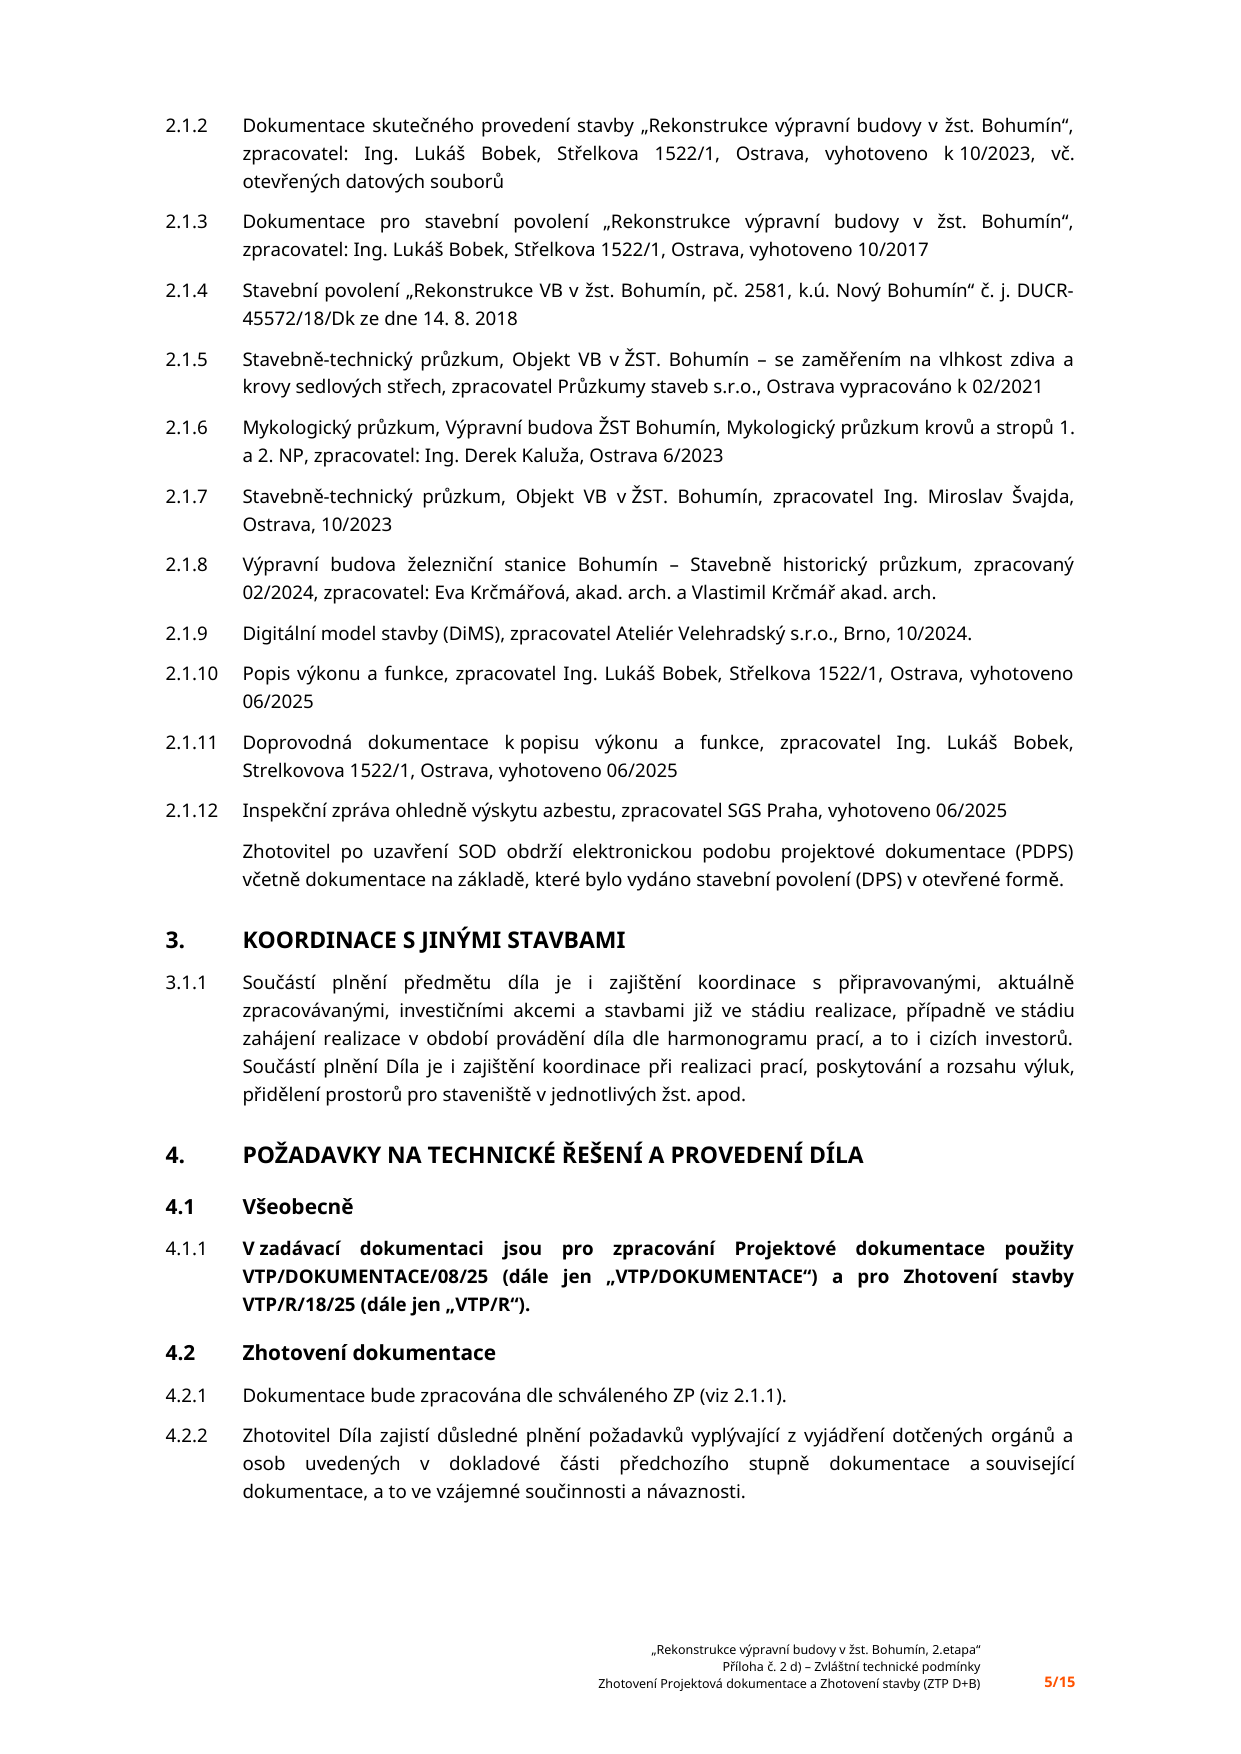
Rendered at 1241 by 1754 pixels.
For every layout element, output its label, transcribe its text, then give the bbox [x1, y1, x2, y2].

text Všeobecně [165, 1192, 1075, 1221]
text Zhotovení dokumentace [165, 1338, 1075, 1367]
text Mykologický průzkum, Výpravní budova ŽST Bohumín, Mykologický průzkum krovů a stropů 1. a 2. NP, zpracovatel: Ing. Derek Kaluža, Ostrava 6/2023 [165, 414, 1075, 468]
text Inspekční zpráva ohledně výskytu azbestu, zpracovatel SGS Praha, vyhotoveno 06/2025 [165, 798, 1075, 823]
text Výpravní budova železniční stanice Bohumín – Stavebně historický průzkum, zpracovaný 02/2024, zpracovatel: Eva Krčmářová, akad. arch. a Vlastimil Krčmář akad. arch. [165, 551, 1075, 605]
text POŽADAVKY NA TECHNICKÉ ŘEŠENÍ A PROVEDENÍ DÍLA [165, 1139, 1075, 1170]
text Stavební povolení „Rekonstrukce VB v žst. Bohumín, pč. 2581, k.ú. Nový Bohumín“ č. j. DUCR-45572/18/Dk ze dne 14. 8. 2018 [165, 277, 1075, 331]
list Součástí plnění předmětu díla je i zajištění koordinace s připravovanými, aktuálně zpracovávanými, investičními akcemi a stavbami již ve stádiu realizace, případně ve stádiu zahájení realizace v období provádění díla dle harmonogramu prací, a to i cizích investorů. Součástí plnění Díla je i zajištění koordinace při realizaci prací, poskytování a rozsahu výluk, přidělení prostorů pro staveniště v jednotlivých žst. apod. [165, 969, 1075, 1107]
text Dokumentace pro stavební povolení „Rekonstrukce výpravní budovy v žst. Bohumín“, zpracovatel: Ing. Lukáš Bobek, Střelkova 1522/1, Ostrava, vyhotoveno 10/2017 [165, 209, 1075, 262]
text Zhotovitel po uzavření SOD obdrží elektronickou podobu projektové dokumentace (PDPS) včetně dokumentace na základě, které bylo vydáno stavební povolení (DPS) v otevřené formě. [242, 838, 1075, 892]
text Stavebně-technický průzkum, Objekt VB v ŽST. Bohumín, zpracovatel Ing. Miroslav Švajda, Ostrava, 10/2023 [165, 483, 1075, 536]
text KOORDINACE S JINÝMI STAVBAMI [165, 924, 1075, 955]
text Popis výkonu a funkce, zpracovatel Ing. Lukáš Bobek, Střelkova 1522/1, Ostrava, vyhotoveno 06/2025 [165, 661, 1075, 714]
text Stavebně-technický průzkum, Objekt VB v ŽST. Bohumín – se zaměřením na vlhkost zdiva a krovy sedlových střech, zpracovatel Průzkumy staveb s.r.o., Ostrava vypracováno k 02/2021 [165, 346, 1075, 399]
list Digitální model stavby (DiMS), zpracovatel Ateliér Velehradský s.r.o., Brno, 10/2024. [165, 620, 1075, 646]
text Dokumentace bude zpracována dle schváleného ZP (viz 2.1.1). [165, 1382, 1075, 1407]
text Doprovodná dokumentace k popisu výkonu a funkce, zpracovatel Ing. Lukáš Bobek, Strelkovova 1522/1, Ostrava, vyhotoveno 06/2025 [165, 729, 1075, 783]
list V zadávací dokumentaci jsou pro zpracování Projektové dokumentace použity VTP/DOKUMENTACE/08/25 (dále jen „VTP/DOKUMENTACE“) a pro Zhotovení stavby VTP/R/18/25 (dále jen „VTP/R“). [165, 1236, 1075, 1317]
text Zhotovitel Díla zajistí důsledné plnění požadavků vyplývající z vyjádření dotčených orgánů a osob uvedených v dokladové části předchozího stupně dokumentace a související dokumentace, a to ve vzájemné součinnosti a návaznosti. [165, 1422, 1075, 1504]
text Dokumentace skutečného provedení stavby „Rekonstrukce výpravní budovy v žst. Bohumín“, zpracovatel: Ing. Lukáš Bobek, Střelkova 1522/1, Ostrava, vyhotoveno k 10/2023, vč. otevřených datových souborů [165, 112, 1075, 194]
